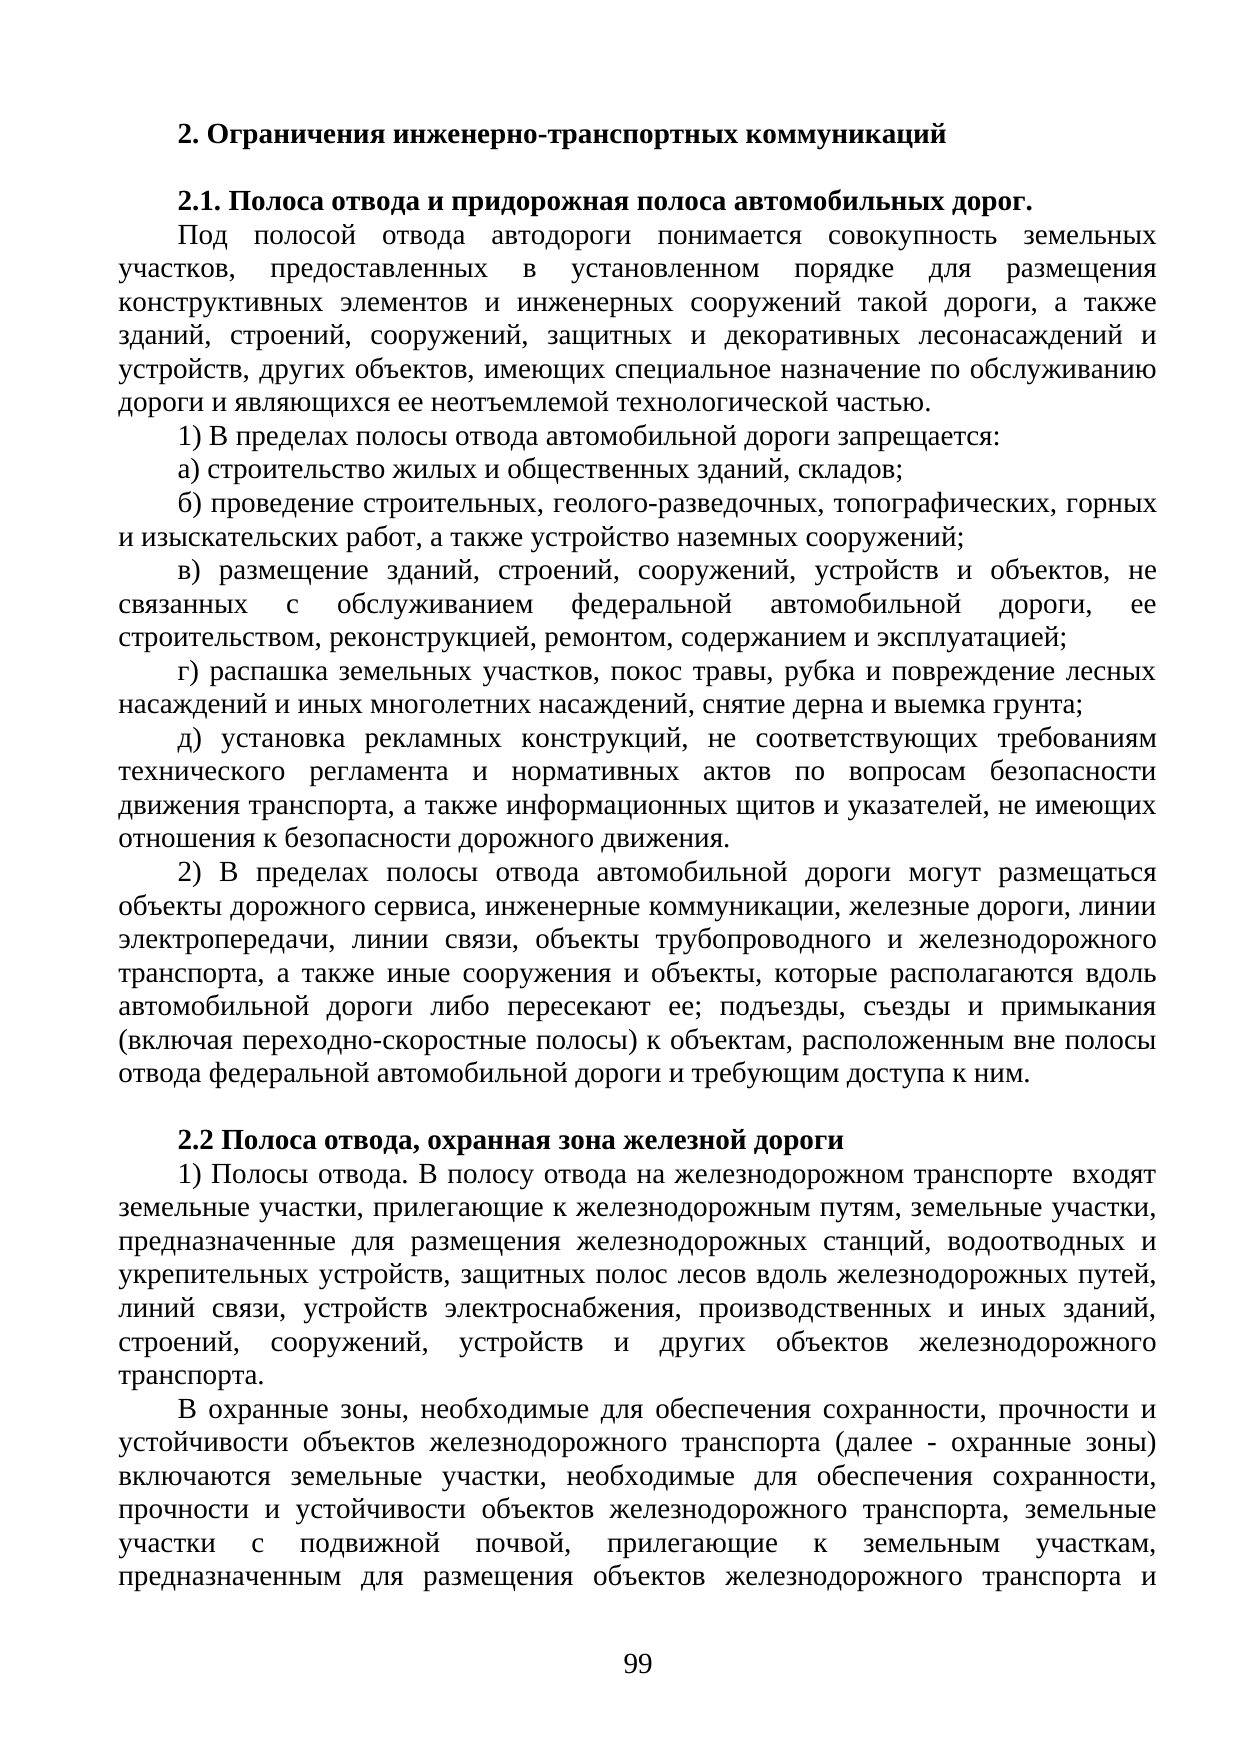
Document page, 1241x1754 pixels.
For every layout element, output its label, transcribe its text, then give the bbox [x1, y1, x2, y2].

text 2. Ограничения инженерно-транспортных коммуникаций [118, 116, 1157, 150]
text 2.2 Полоса отвода, охранная зона железной дороги [118, 1122, 1157, 1156]
text 2.1. Полоса отвода и придорожная полоса автомобильных дорог. [118, 183, 1157, 217]
text а) строительство жилых и общественных зданий, складов; [118, 452, 1157, 485]
text Под полосой отвода автодороги понимается совокупность земельных участков, предоставленных в установленном порядке для размещения конструктивных элементов и инженерных сооружений такой дороги, а также зданий, строений, сооружений, защитных и декоративных лесонасаждений и устройств, других объектов, имеющих специальное назначение по обслуживанию дороги и являющихся ее неотъемлемой технологической частью. [118, 217, 1157, 418]
text г) распашка земельных участков, покос травы, рубка и повреждение лесных насаждений и иных многолетних насаждений, снятие дерна и выемка грунта; [118, 653, 1157, 720]
text д) установка рекламных конструкций, не соответствующих требованиям технического регламента и нормативных актов по вопросам безопасности движения транспорта, а также информационных щитов и указателей, не имеющих отношения к безопасности дорожного движения. [118, 720, 1157, 854]
text в) размещение зданий, строений, сооружений, устройств и объектов, не связанных с обслуживанием федеральной автомобильной дороги, ее строительством, реконструкцией, ремонтом, содержанием и эксплуатацией; [118, 552, 1157, 653]
text 1) Полосы отвода. В полосу отвода на железнодорожном транспорте входят земельные участки, прилегающие к железнодорожным путям, земельные участки, предназначенные для размещения железнодорожных станций, водоотводных и укрепительных устройств, защитных полос лесов вдоль железнодорожных путей, линий связи, устройств электроснабжения, производственных и иных зданий, строений, сооружений, устройств и других объектов железнодорожного транспорта. [118, 1156, 1157, 1391]
text 2) В пределах полосы отвода автомобильной дороги могут размещаться объекты дорожного сервиса, инженерные коммуникации, железные дороги, линии электропередачи, линии связи, объекты трубопроводного и железнодорожного транспорта, а также иные сооружения и объекты, которые располагаются вдоль автомобильной дороги либо пересекают ее; подъезды, съезды и примыкания (включая переходно-скоростные полосы) к объектам, расположенным вне полосы отвода федеральной автомобильной дороги и требующим доступа к ним. [118, 854, 1157, 1089]
text 1) В пределах полосы отвода автомобильной дороги запрещается: [118, 418, 1157, 452]
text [118, 1391, 1157, 1592]
text б) проведение строительных, геолого-разведочных, топографических, горных и изыскательских работ, а также устройство наземных сооружений; [118, 485, 1157, 552]
